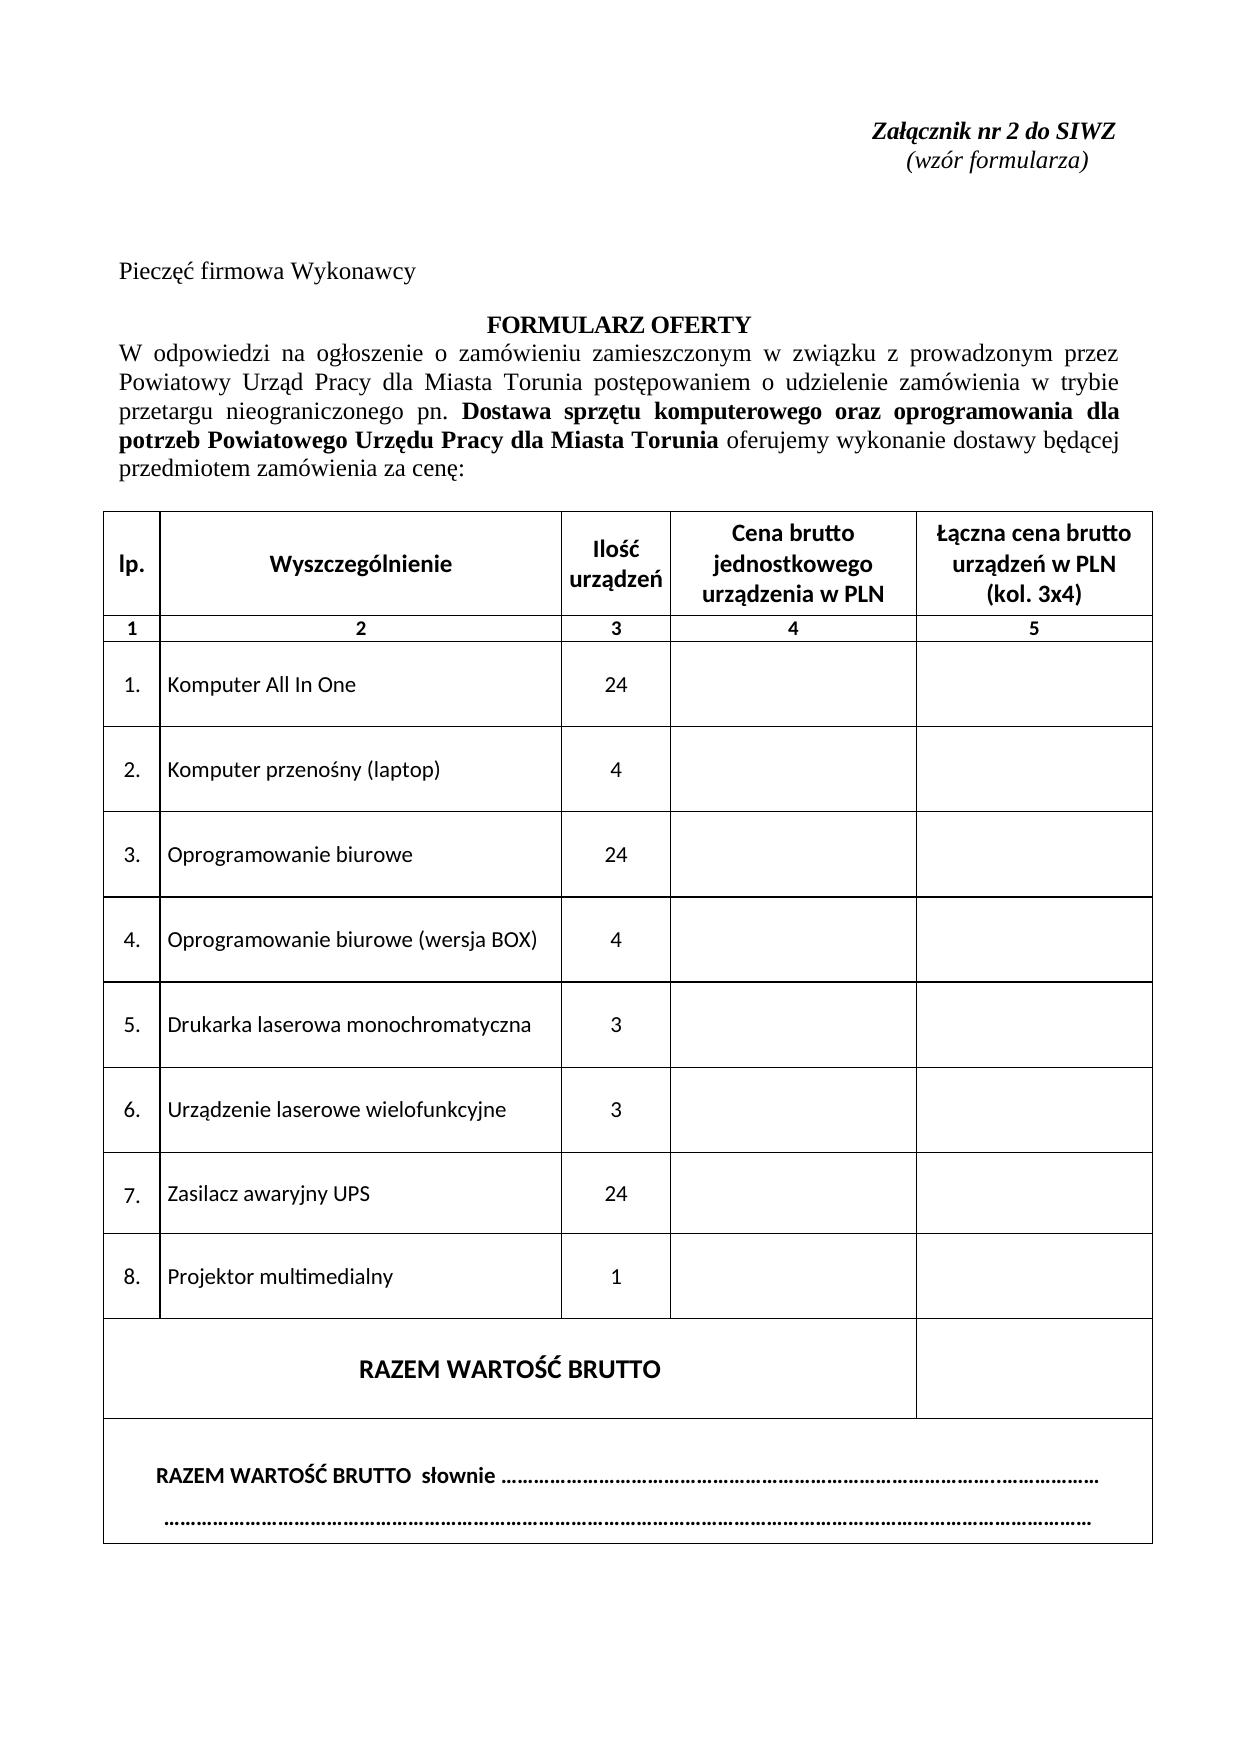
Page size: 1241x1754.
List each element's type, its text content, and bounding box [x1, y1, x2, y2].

table_cell 24 [562, 1153, 670, 1233]
table_cell Urządzenie laserowe wielofunkcyjne [161, 1068, 561, 1152]
text FORMULARZ OFERTY [118, 310, 1120, 338]
table_cell RAZEM WARTOŚĆ BRUTTO [104, 1319, 916, 1418]
table_cell [917, 1319, 1152, 1418]
text Załącznik nr 2 do SIWZ [118, 116, 1116, 145]
text W odpowiedzi na ogłoszenie o zamówieniu zamieszczonym w związku z prowadzonym przez Powiatowy Urząd Pracy dla Miasta Torunia postępowaniem o udzielenie zamówienia w trybie przetargu nieograniczonego pn. Dostawa sprzętu komputerowego oraz oprogramowania dla potrzeb Powiatowego Urzędu Pracy dla Miasta Torunia oferujemy wykonanie dostawy będącej przedmiotem zamówienia za cenę: [118, 338, 1120, 482]
table_header Łączna cena brutto urządzeń w PLN (kol. 3x4) [917, 512, 1152, 614]
table_cell [917, 642, 1152, 726]
table_cell 4. [104, 898, 159, 981]
table_cell [917, 1068, 1152, 1152]
table_cell [671, 983, 916, 1067]
table_cell [671, 1234, 916, 1318]
table_cell 1 [104, 616, 159, 641]
table_cell [917, 727, 1152, 811]
table_cell [671, 812, 916, 896]
table_cell [917, 812, 1152, 896]
table_cell 1. [104, 642, 159, 726]
table_cell [671, 642, 916, 726]
table_cell 6. [104, 1068, 159, 1152]
table_cell 5 [917, 616, 1152, 641]
table_cell 4 [562, 727, 670, 811]
table_cell 7. [104, 1153, 159, 1233]
table_cell Komputer przenośny (laptop) [161, 727, 561, 811]
text (wzór formularza) [906, 145, 1121, 174]
table_cell [917, 898, 1152, 981]
table_cell [671, 1153, 916, 1233]
table_cell Drukarka laserowa monochromatyczna [161, 983, 561, 1067]
table_cell 2 [161, 616, 561, 641]
table_cell 1 [562, 1234, 670, 1318]
table_cell Zasilacz awaryjny UPS [161, 1153, 561, 1233]
table_header Wyszczególnienie [161, 512, 561, 614]
table_cell 5. [104, 983, 159, 1067]
table_cell 24 [562, 812, 670, 896]
table_cell RAZEM WARTOŚĆ BRUTTO słownie ………………………………………………………………………………..……………… ……………………………………………………………………………………………………………………………………………………… [104, 1419, 1152, 1543]
table_cell Komputer All In One [161, 642, 561, 726]
table_cell 3 [562, 616, 670, 641]
table_cell Projektor multimedialny [161, 1234, 561, 1318]
table_cell [671, 898, 916, 981]
table_cell Oprogramowanie biurowe [161, 812, 561, 896]
table_cell 8. [104, 1234, 159, 1318]
table_header Cena brutto jednostkowego urządzenia w PLN [671, 512, 916, 614]
table_cell Oprogramowanie biurowe (wersja BOX) [161, 898, 561, 981]
table_cell [671, 727, 916, 811]
table_cell [917, 1153, 1152, 1233]
table_cell [671, 1068, 916, 1152]
table_cell 3 [562, 983, 670, 1067]
table_cell 3 [562, 1068, 670, 1152]
table_cell 2. [104, 727, 159, 811]
table_cell [917, 983, 1152, 1067]
table_header Ilość urządzeń [562, 512, 670, 614]
table_header lp. [104, 512, 159, 614]
text Pieczęć firmowa Wykonawcy [118, 256, 1121, 285]
table_cell 4 [562, 898, 670, 981]
table_cell 3. [104, 812, 159, 896]
table_cell [917, 1234, 1152, 1318]
table_cell 24 [562, 642, 670, 726]
table_cell 4 [671, 616, 916, 641]
